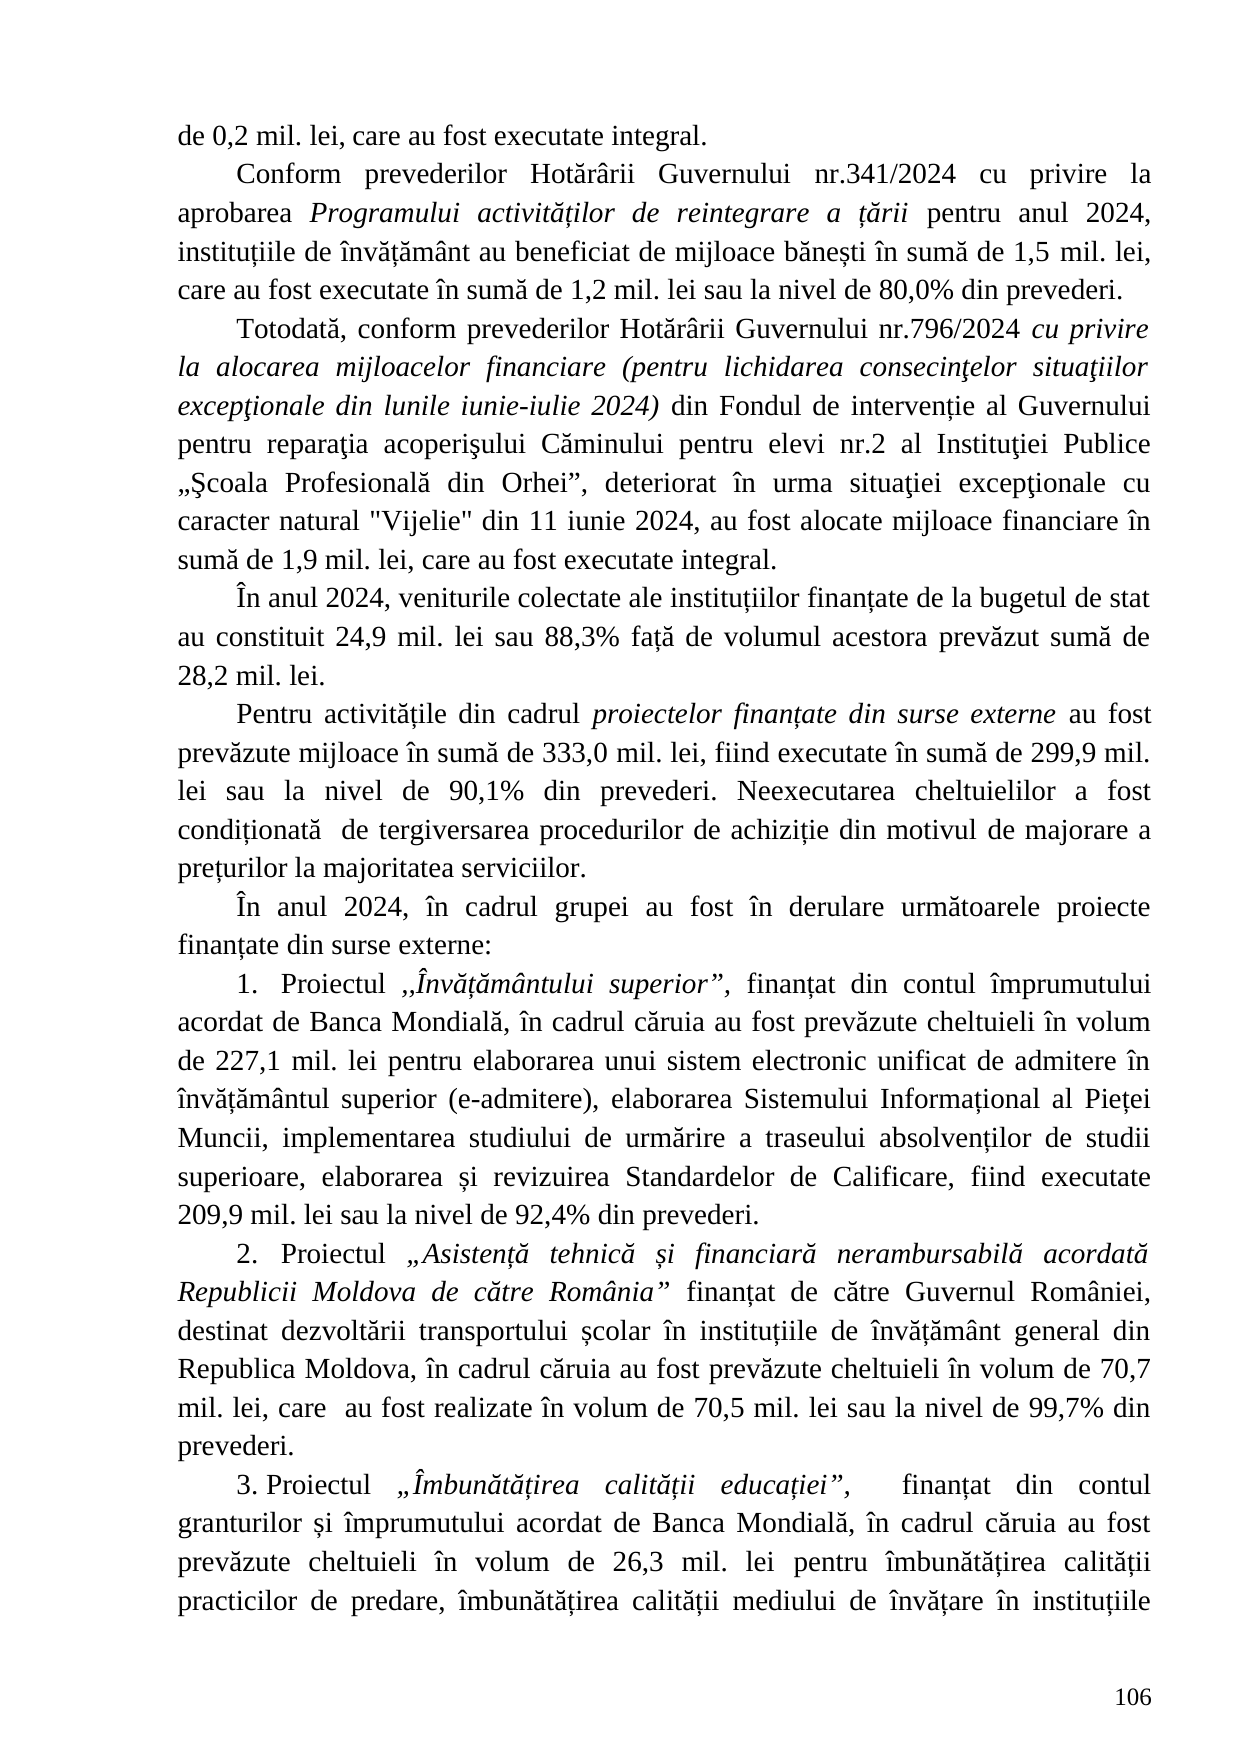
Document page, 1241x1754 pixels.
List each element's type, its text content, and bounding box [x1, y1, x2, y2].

list Proiectul ,,Învățământului superior”, finanțat din contul împrumutului acordat de Banca Mondială, în cadrul căruia au fost prevăzute cheltuieli în volum de 227,1 mil. lei pentru elaborarea unui sistem electronic unificat de admitere în învățământul superior (e-admitere), elaborarea Sistemului Informațional al Pieței Muncii, implementarea studiului de urmărire a traseului absolvenților de studii superioare, elaborarea și revizuirea Standardelor de Calificare, fiind executate 209,9 mil. lei sau la nivel de 92,4% din prevederi. [177, 966, 1152, 1231]
text În anul 2024, în cadrul grupei au fost în derulare următoarele proiecte finanțate din surse externe: [177, 889, 1152, 961]
text Conform prevederilor Hotărârii Guvernului nr.341/2024 cu privire la aprobarea Programului activităților de reintegrare a țării pentru anul 2024, instituțiile de învățământ au beneficiat de mijloace bănești în sumă de 1,5 mil. lei, care au fost executate în sumă de 1,2 mil. lei sau la nivel de 80,0% din prevederi. [177, 157, 1152, 306]
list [177, 1467, 1152, 1616]
text Totodată, conform prevederilor Hotărârii Guvernului nr.796/2024 cu privire la alocarea mijloacelor financiare (pentru lichidarea consecinţelor situaţiilor excepţionale din lunile iunie-iulie 2024) din Fondul de intervenție al Guvernului pentru reparaţia acoperişului Căminului pentru elevi nr.2 al Instituţiei Publice „Şcoala Profesională din Orhei”, deteriorat în urma situaţiei excepţionale cu caracter natural "Vijelie" din 11 iunie 2024, au fost alocate mijloace financiare în sumă de 1,9 mil. lei, care au fost executate integral. [177, 311, 1152, 576]
text Pentru activitățile din cadrul proiectelor finanțate din surse externe au fost prevăzute mijloace în sumă de 333,0 mil. lei, fiind executate în sumă de 299,9 mil. lei sau la nivel de 90,1% din prevederi. Neexecutarea cheltuielilor a fost condiționată de tergiversarea procedurilor de achiziție din motivul de majorare a prețurilor la majoritatea serviciilor. [177, 696, 1152, 884]
list Proiectul „Asistență tehnică și financiară nerambursabilă acordată Republicii Moldova de către România” finanțat de către Guvernul României, destinat dezvoltării transportului școlar în instituțiile de învățământ general din Republica Moldova, în cadrul căruia au fost prevăzute cheltuieli în volum de 70,7 mil. lei, care au fost realizate în volum de 70,5 mil. lei sau la nivel de 99,7% din prevederi. [177, 1236, 1152, 1462]
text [177, 118, 1152, 152]
text În anul 2024, veniturile colectate ale instituțiilor finanțate de la bugetul de stat au constituit 24,9 mil. lei sau 88,3% față de volumul acestora prevăzut sumă de 28,2 mil. lei. [177, 581, 1152, 691]
